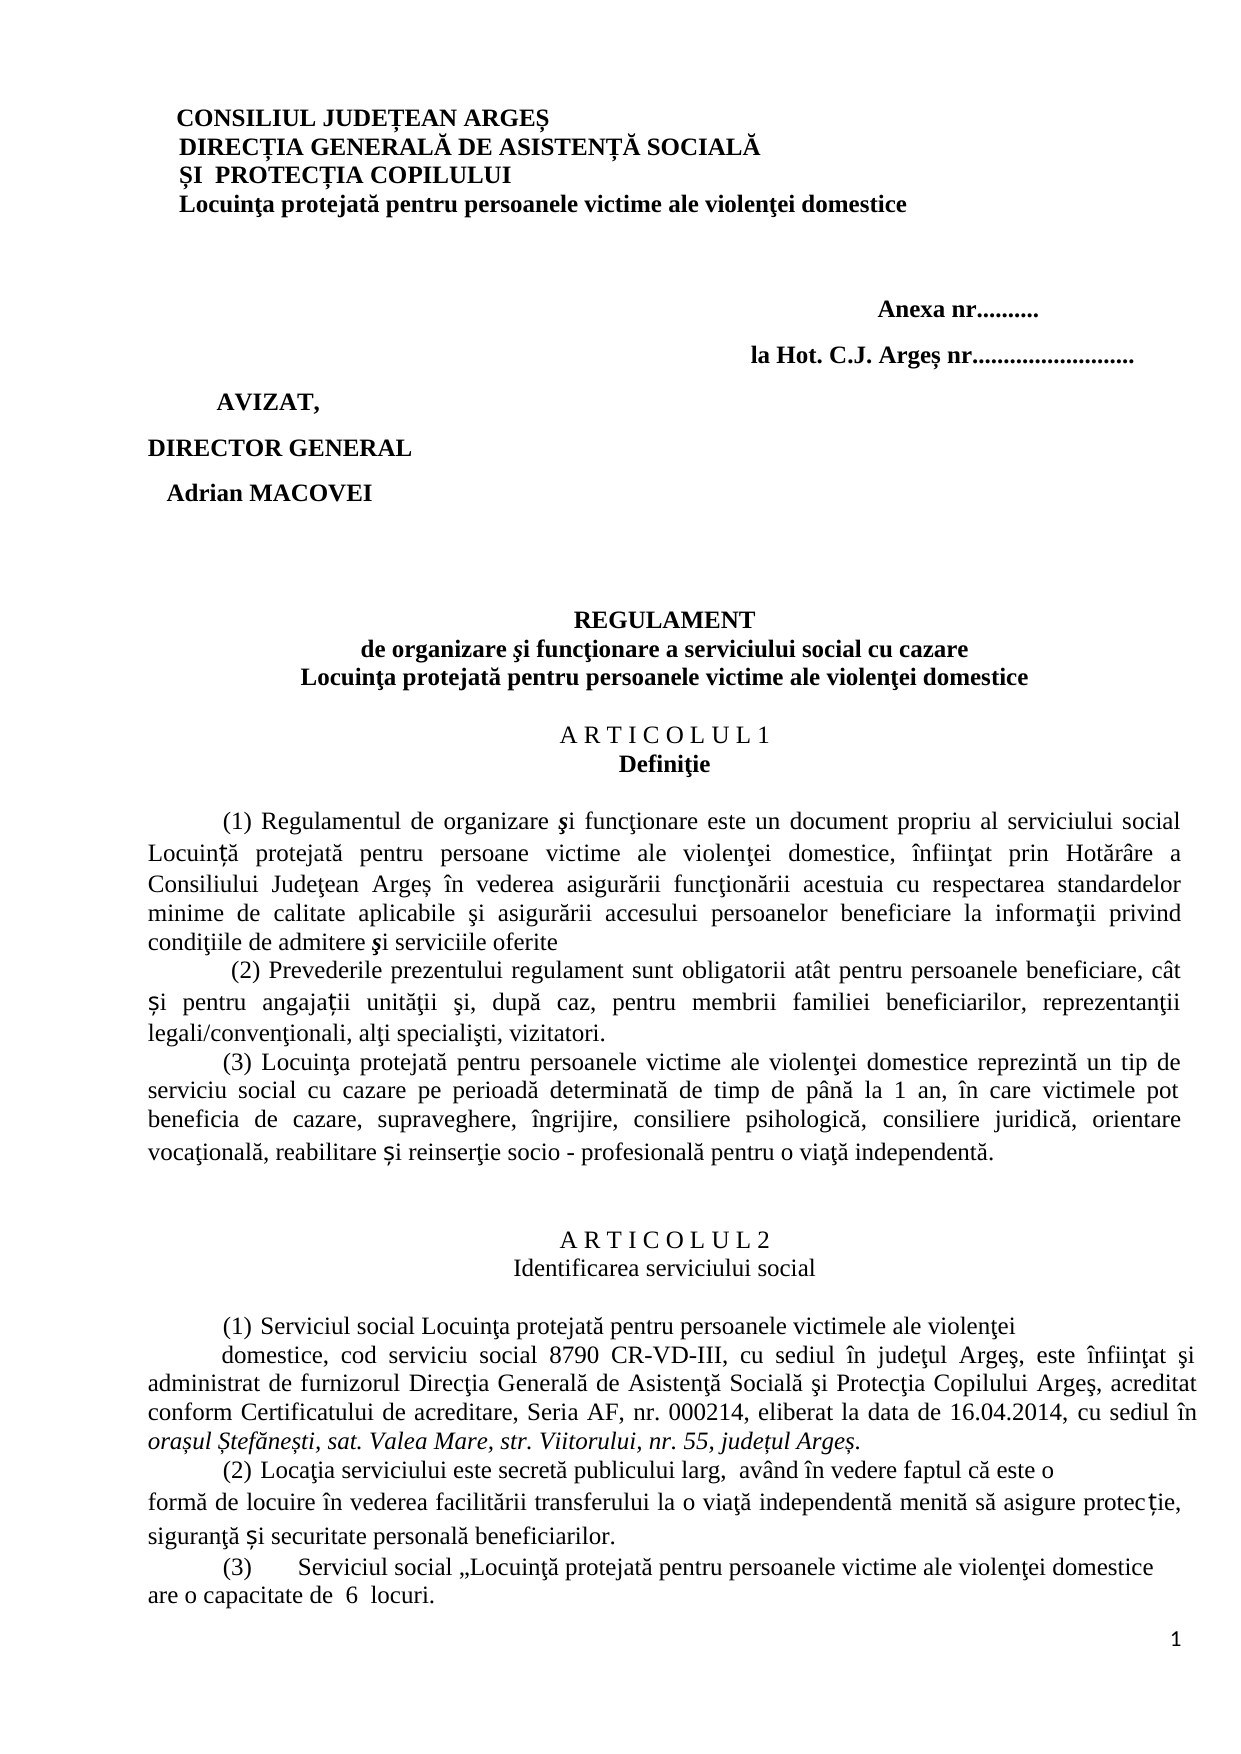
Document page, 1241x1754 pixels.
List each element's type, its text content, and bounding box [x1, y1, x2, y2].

list Locaţia serviciului este secretă publicului larg, având în vedere faptul că este o [223, 1455, 1181, 1483]
text Locuinţa protejată pentru persoanele victime ale violenţei domestice [148, 662, 1181, 691]
text Adrian MACOVEI [148, 478, 1181, 507]
text Anexa nr.......... [148, 294, 1181, 322]
text CONSILIUL JUDEȚEAN ARGEȘ [148, 103, 1181, 132]
text Identificarea serviciului social [148, 1253, 1181, 1282]
text domestice, cod serviciu social 8790 CR-VD-III, cu sediul în judeţul Argeş, este înfiinţat şi administrat de furnizorul Direcţia Generală de Asistenţă Socială şi Protecţia Copilului Argeş, acreditat conform Certificatului de acreditare, Seria AF, nr. 000214, eliberat la data de 16.04.2014, cu sediul în orașul Ștefănești, sat. Valea Mare, str. Viitorului, nr. 55, județul Argeș. [148, 1340, 1197, 1455]
text REGULAMENT [148, 605, 1181, 634]
list Serviciul social „Locuinţă protejată pentru persoanele victime ale violenţei domestice are o capacitate de 6 locuri. [148, 1552, 1181, 1609]
text (2) Prevederile prezentului regulament sunt obligatorii atât pentru persoanele beneficiare, cât și pentru angajații unităţii şi, după caz, pentru membrii familiei beneficiarilor, reprezentanţii legali/convenţionali, alţi specialişti, vizitatori. [148, 955, 1181, 1047]
list Serviciul social Locuinţa protejată pentru persoanele victimele ale violenţei [223, 1311, 1181, 1340]
text DIRECȚIA GENERALĂ DE ASISTENȚĂ SOCIALĂ [148, 132, 919, 161]
text A R T I C O L U L 2 [148, 1225, 1181, 1253]
text Locuinţa protejată pentru persoanele victime ale violenţei domestice [148, 189, 919, 218]
text Definiţie [148, 749, 1181, 777]
text AVIZAT, [148, 387, 1181, 416]
text DIRECTOR GENERAL [148, 433, 1181, 461]
text formă de locuire în vederea facilitării transferului la o viaţă independentă menită să asigure protecție, siguranţă și securitate personală beneficiarilor. [148, 1483, 1181, 1552]
text de organizare şi funcţionare a serviciului social cu cazare [148, 634, 1181, 662]
text (1) Regulamentul de organizare şi funcţionare este un document propriu al serviciului social Locuință protejată pentru persoane victime ale violenţei domestice, înfiinţat prin Hotărâre a Consiliului Judeţean Argeș în vederea asigurării funcţionării acestuia cu respectarea standardelor minime de calitate aplicabile şi asigurării accesului persoanelor beneficiare la informaţii privind condiţiile de admitere şi serviciile oferite [148, 806, 1181, 955]
text A R T I C O L U L 1 [148, 720, 1181, 749]
text la Hot. C.J. Argeș nr.......................... [148, 340, 1181, 369]
text (3) Locuinţa protejată pentru persoanele victime ale violenţei domestice reprezintă un tip de serviciu social cu cazare pe perioadă determinată de timp de până la 1 an, în care victimele pot beneficia de cazare, supraveghere, îngrijire, consiliere psihologică, consiliere juridică, orientare vocaţională, reabilitare și reinserţie socio - profesională pentru o viaţă independentă. [148, 1047, 1181, 1167]
text ȘI PROTECȚIA COPILULUI [148, 161, 919, 189]
